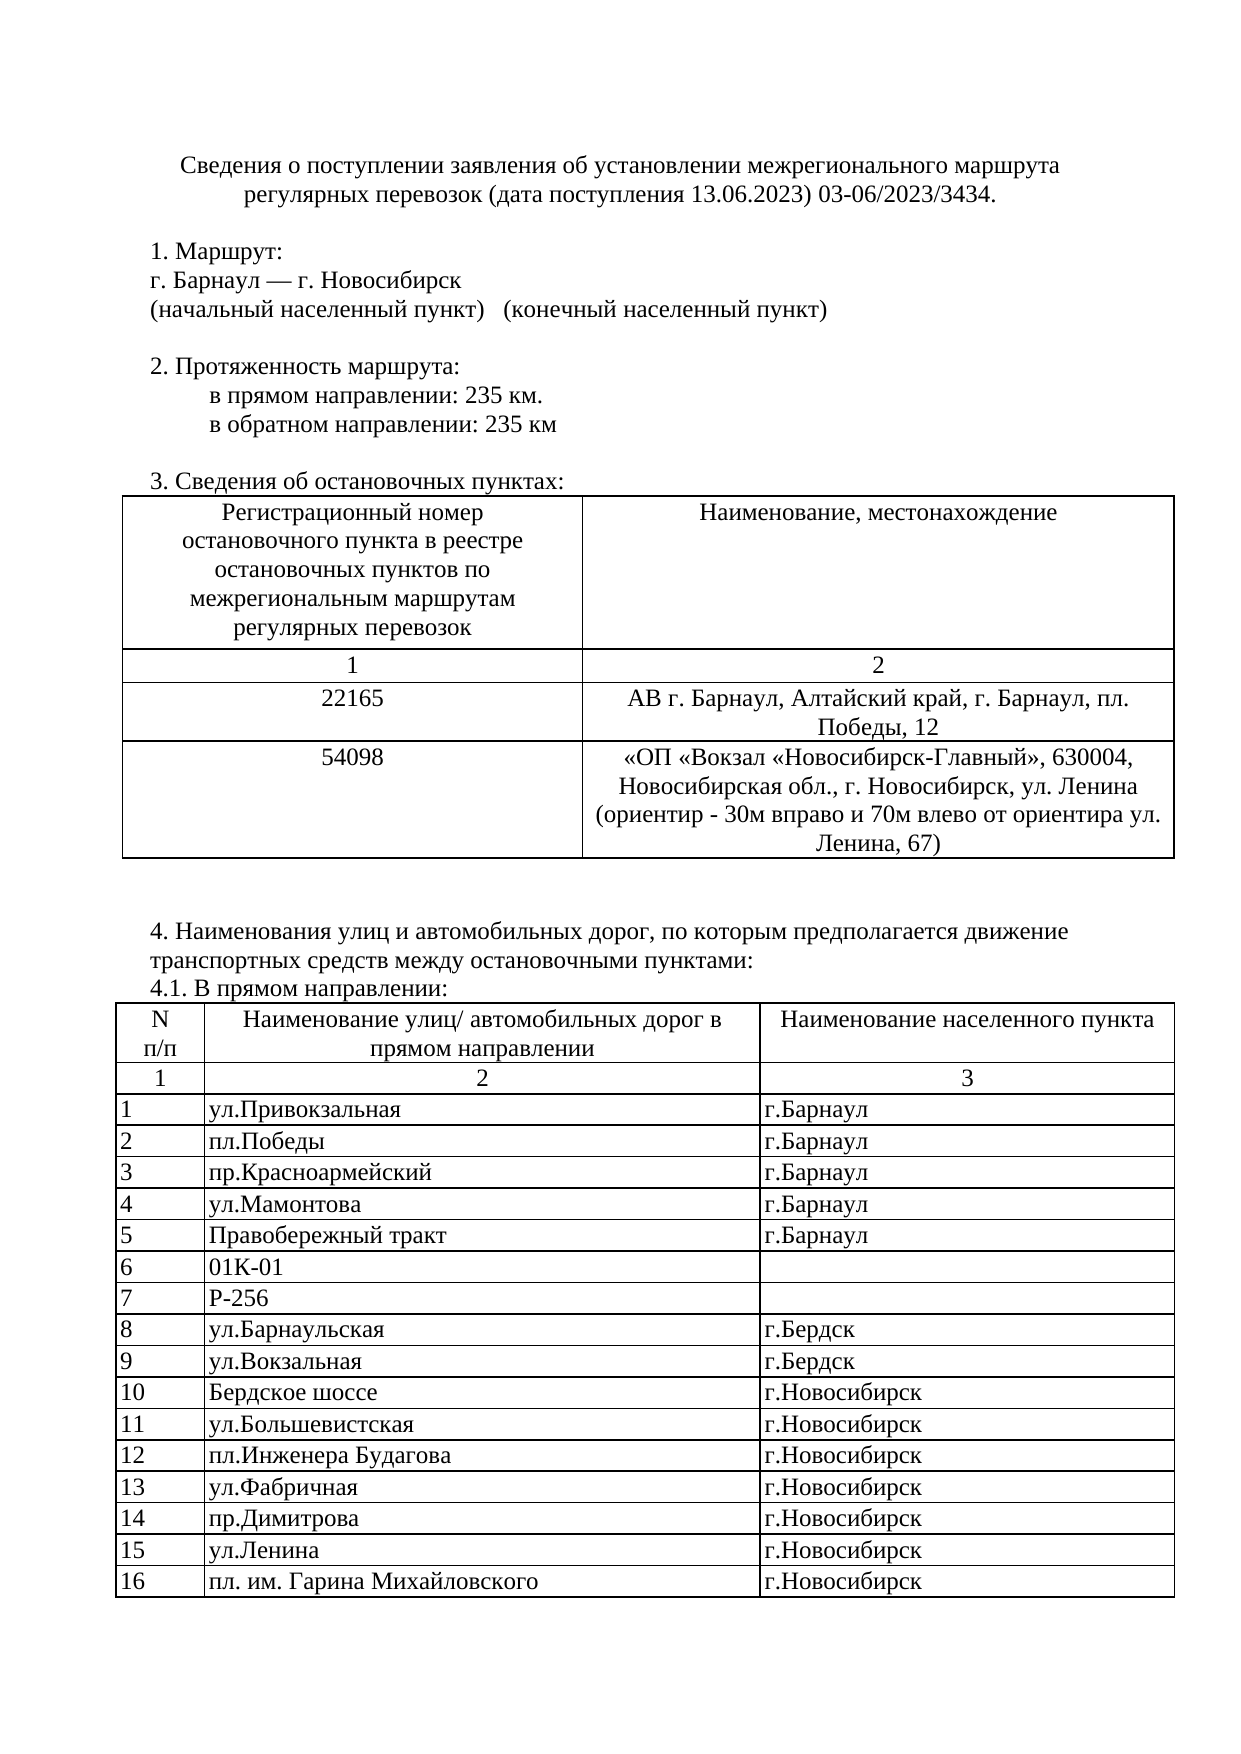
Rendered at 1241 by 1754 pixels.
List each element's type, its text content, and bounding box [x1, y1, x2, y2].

table_cell ул.Вокзальная [205, 1346, 759, 1376]
table_header Наименование населенного пункта [761, 1004, 1174, 1061]
text 1. Маршрут: [150, 236, 1090, 265]
table_cell 16 [117, 1566, 204, 1596]
table_cell пл.Инженера Будагова [205, 1441, 759, 1470]
table_cell [761, 1283, 1174, 1313]
table_cell 12 [117, 1441, 204, 1470]
table_cell г.Барнаул [761, 1095, 1174, 1124]
table_cell 7 [117, 1283, 204, 1313]
table_cell 13 [117, 1472, 204, 1502]
table_cell пл. им. Гарина Михайловского [205, 1566, 759, 1596]
table_cell г.Барнаул [761, 1126, 1174, 1156]
table_cell г.Барнаул [761, 1157, 1174, 1187]
table_header Регистрационный номер остановочного пункта в реестре остановочных пунктов по межрегиональным маршрутам регулярных перевозок [123, 497, 582, 648]
table_cell г.Новосибирск [761, 1566, 1174, 1596]
table_header Наименование, местонахождение [583, 497, 1173, 648]
table_cell ул.Фабричная [205, 1472, 759, 1502]
table_cell г.Новосибирск [761, 1409, 1174, 1439]
table_cell г.Новосибирск [761, 1378, 1174, 1407]
table_cell 3 [761, 1063, 1174, 1093]
text 3. Сведения об остановочных пунктах: [150, 466, 1090, 495]
table_cell ул.Привокзальная [205, 1095, 759, 1124]
text 4. Наименования улиц и автомобильных дорог, по которым предполагается движение транспортных средств между остановочными пунктами: [150, 916, 1090, 973]
table_cell 1 [123, 650, 582, 681]
table_cell 2 [205, 1063, 759, 1093]
table_cell г.Новосибирск [761, 1535, 1174, 1565]
table_cell «ОП «Вокзал «Новосибирск-Главный», 630004, Новосибирская обл., г. Новосибирск, ул. Ленина (ориентир - 30м вправо и 70м влево от ориентира ул. Ленина, 67) [583, 742, 1173, 857]
table_cell 01К-01 [205, 1252, 759, 1282]
table_cell г.Бердск [761, 1315, 1174, 1344]
text 4.1. В прямом направлении: [150, 973, 1090, 1002]
table_cell Правобережный тракт [205, 1220, 759, 1250]
table_cell 9 [117, 1346, 204, 1376]
table_cell 2 [117, 1126, 204, 1156]
table_cell ул.Барнаульская [205, 1315, 759, 1344]
table_cell Бердское шоссе [205, 1378, 759, 1407]
table_cell пр.Димитрова [205, 1503, 759, 1533]
table_cell пл.Победы [205, 1126, 759, 1156]
text (начальный населенный пункт) (конечный населенный пункт) [150, 294, 1090, 322]
table_cell ул.Ленина [205, 1535, 759, 1565]
table_cell [761, 1252, 1174, 1282]
table_cell 3 [117, 1157, 204, 1187]
text г. Барнаул — г. Новосибирск [150, 265, 1090, 294]
table_cell ул.Мамонтова [205, 1189, 759, 1219]
table_cell 14 [117, 1503, 204, 1533]
table_cell 22165 [123, 683, 582, 740]
table_cell Р-256 [205, 1283, 759, 1313]
table_cell г.Бердск [761, 1346, 1174, 1376]
table_header Наименование улиц/ автомобильных дорог в прямом направлении [205, 1004, 759, 1061]
table_header N п/п [117, 1004, 204, 1061]
text Сведения о поступлении заявления об установлении межрегионального маршрута регулярных перевозок (дата поступления 13.06.2023) 03-06/2023/3434. [150, 150, 1090, 207]
table_cell 2 [583, 650, 1173, 681]
table_cell 5 [117, 1220, 204, 1250]
table_cell г.Барнаул [761, 1220, 1174, 1250]
text в обратном направлении: 235 км [150, 409, 1090, 437]
table_cell 8 [117, 1315, 204, 1344]
text 2. Протяженность маршрута: [150, 351, 1090, 380]
table_cell 54098 [123, 742, 582, 857]
table_cell пр.Красноармейский [205, 1157, 759, 1187]
table_cell 10 [117, 1378, 204, 1407]
table_cell г.Новосибирск [761, 1472, 1174, 1502]
table_cell 15 [117, 1535, 204, 1565]
table_cell г.Барнаул [761, 1189, 1174, 1219]
table_cell 4 [117, 1189, 204, 1219]
table_cell АВ г. Барнаул, Алтайский край, г. Барнаул, пл. Победы, 12 [583, 683, 1173, 740]
table_cell ул.Большевистская [205, 1409, 759, 1439]
table_cell 1 [117, 1095, 204, 1124]
table_cell г.Новосибирск [761, 1441, 1174, 1470]
table_cell 6 [117, 1252, 204, 1282]
table_cell 11 [117, 1409, 204, 1439]
table_cell 1 [117, 1063, 204, 1093]
text в прямом направлении: 235 км. [150, 380, 1090, 409]
table_cell г.Новосибирск [761, 1503, 1174, 1533]
